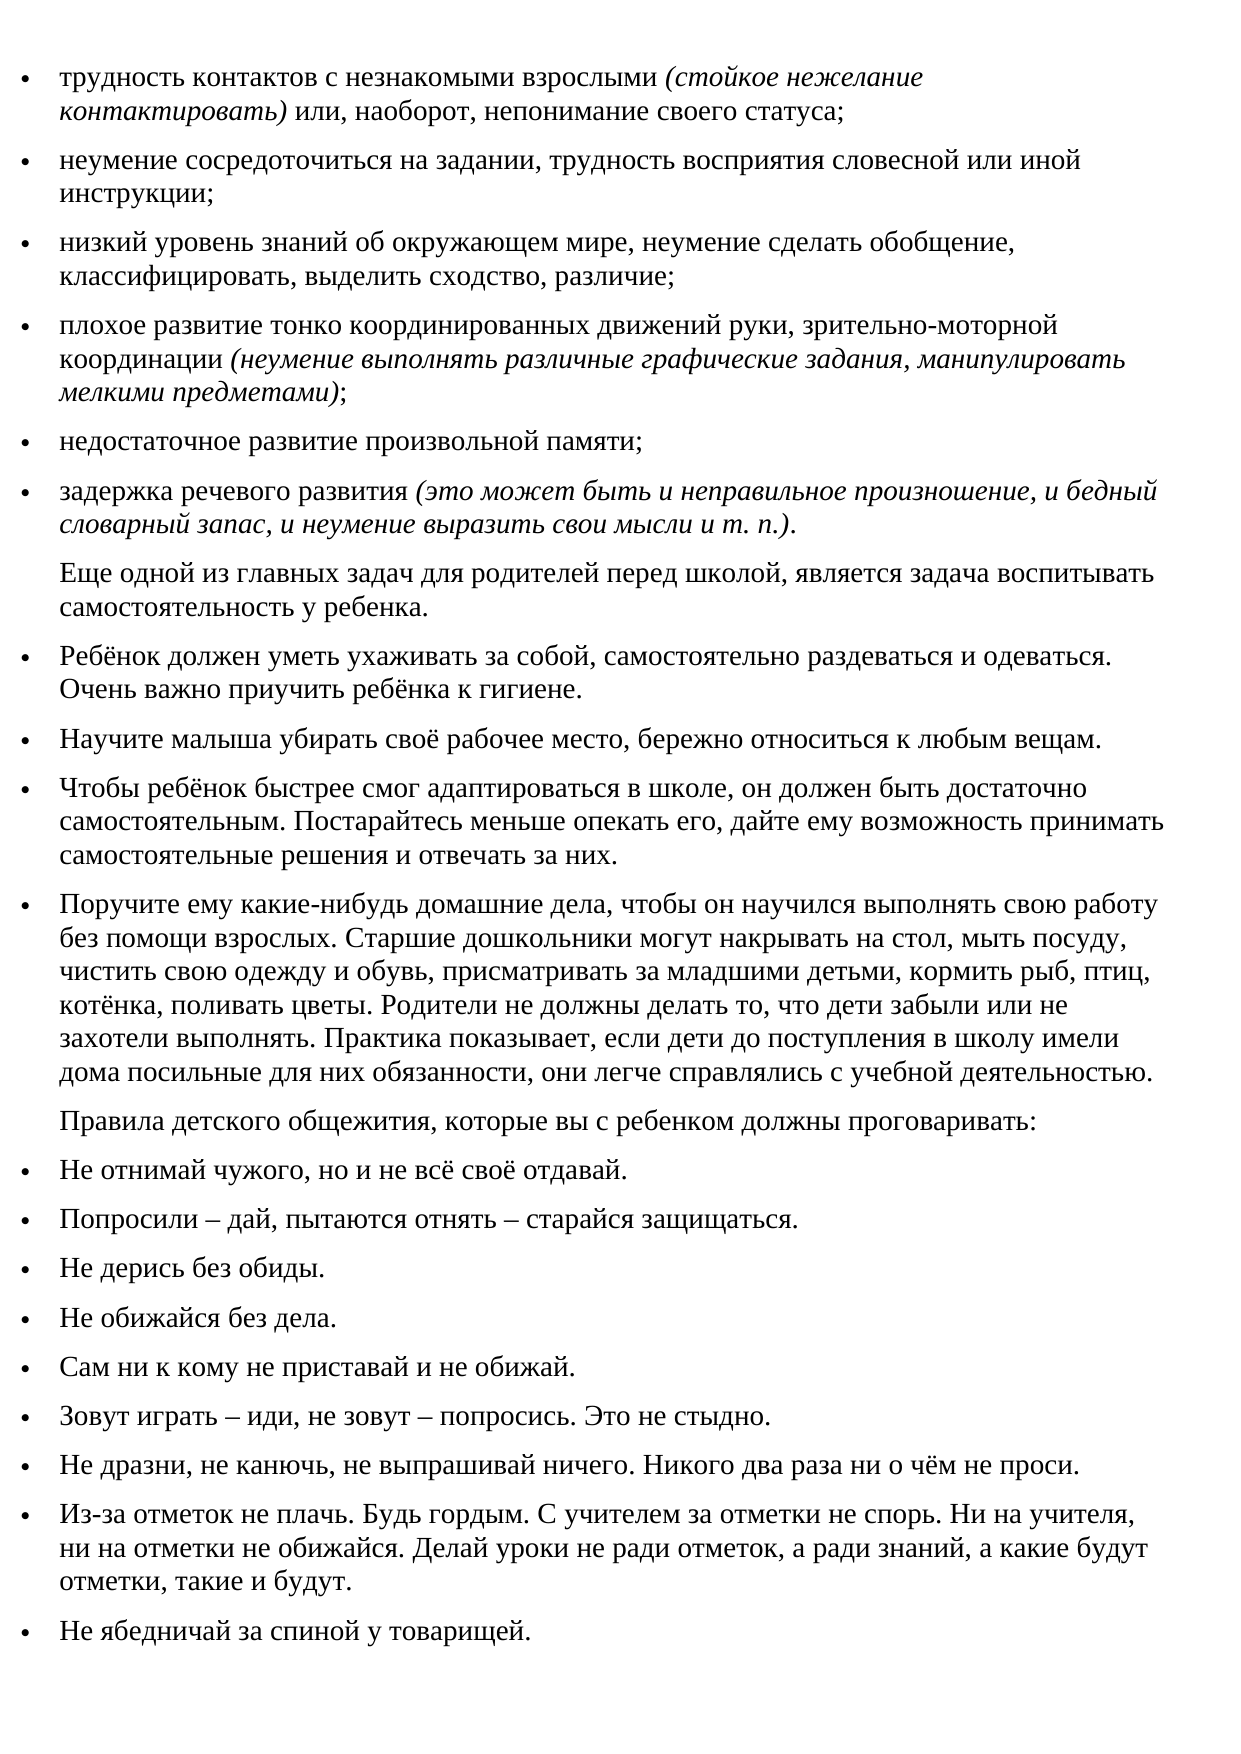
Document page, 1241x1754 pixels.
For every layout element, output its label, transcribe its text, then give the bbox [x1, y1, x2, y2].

list Поручите ему какие-нибудь домашние дела, чтобы он научился выполнять свою работу без помощи взрослых. Старшие дошкольники могут накрывать на стол, мыть посуду, чистить свою одежду и обувь, присматривать за младшими детьми, кормить рыб, птиц, котёнка, поливать цветы. Родители не должны делать то, что дети забыли или не захотели выполнять. Практика показывает, если дети до поступления в школу имели дома посильные для них обязанности, они легче справлялись с учебной деятельностью. [22, 886, 1167, 1087]
list Не отнимай чужого, но и не всё своё отдавай. [22, 1152, 1167, 1186]
list Попросили – дай, пытаются отнять – старайся защищаться. [22, 1201, 1167, 1235]
list Чтобы ребёнок быстрее смог адаптироваться в школе, он должен быть достаточно самостоятельным. Постарайтесь меньше опекать его, дайте ему возможность принимать самостоятельные решения и отвечать за них. [22, 770, 1167, 871]
text Еще одной из главных задач для родителей перед школой, является задача воспитывать самостоятельность у ребенка. [59, 555, 1167, 622]
list Не обижайся без дела. [22, 1300, 1167, 1333]
text Правила детского общежития, которые вы с ребенком должны проговаривать: [59, 1103, 1167, 1137]
list неумение сосредоточиться на задании, трудность восприятия словесной или иной инструкции; [22, 142, 1167, 209]
list Не ябедничай за спиной у товарищей. [22, 1613, 1167, 1646]
list низкий уровень знаний об окружающем мире, неумение сделать обобщение, классифицировать, выделить сходство, различие; [22, 224, 1167, 292]
list плохое развитие тонко координированных движений руки, зрительно-моторной координации (неумение выполнять различные графические задания, манипулировать мелкими предметами); [22, 307, 1167, 408]
list Не дразни, не канючь, не выпрашивай ничего. Никого два раза ни о чём не проси. [22, 1447, 1167, 1481]
list Сам ни к кому не приставай и не обижай. [22, 1349, 1167, 1382]
list Ребёнок должен уметь ухаживать за собой, самостоятельно раздеваться и одеваться. Очень важно приучить ребёнка к гигиене. [22, 638, 1167, 705]
list Не дерись без обиды. [22, 1251, 1167, 1284]
list трудность контактов с незнакомыми взрослыми (стойкое нежелание контактировать) или, наоборот, непонимание своего статуса; [22, 59, 1167, 126]
list Зовут играть – иди, не зовут – попросись. Это не стыдно. [22, 1398, 1167, 1432]
list задержка речевого развития (это может быть и неправильное произношение, и бедный словарный запас, и неумение выразить свои мысли и т. п.). [22, 473, 1167, 540]
list Из-за отметок не плачь. Будь гордым. С учителем за отметки не спорь. Ни на учителя, ни на отметки не обижайся. Делай уроки не ради отметок, а ради знаний, а какие будут отметки, такие и будут. [22, 1496, 1167, 1597]
list Научите малыша убирать своё рабочее место, бережно относиться к любым вещам. [22, 721, 1167, 754]
list недостаточное развитие произвольной памяти; [22, 423, 1167, 457]
